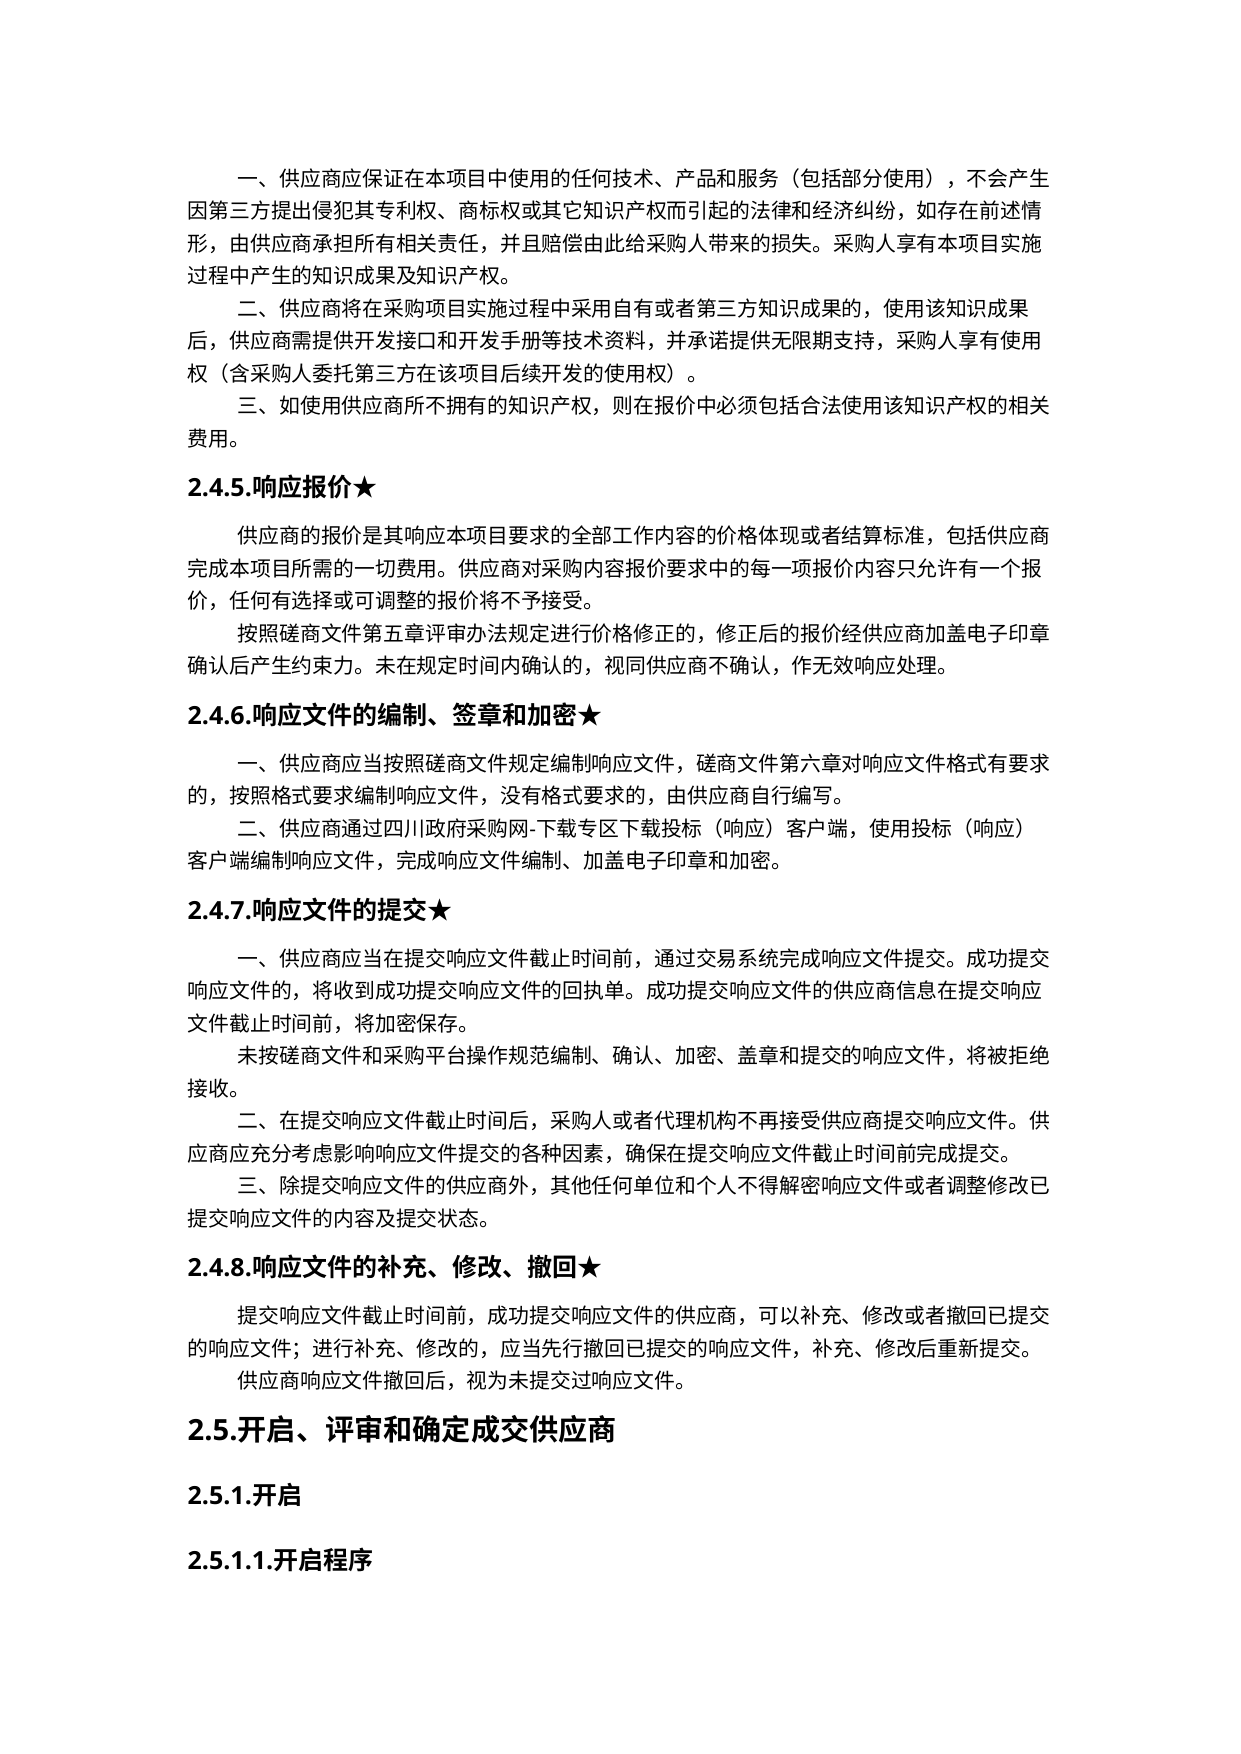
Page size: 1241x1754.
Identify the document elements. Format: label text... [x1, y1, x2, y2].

text 三、除提交响应文件的供应商外，其他任何单位和个人不得解密响应文件或者调整修改已提交响应文件的内容及提交状态。 [187, 1169, 1053, 1234]
text 一、供应商应当在提交响应文件截止时间前，通过交易系统完成响应文件提交。成功提交响应文件的，将收到成功提交响应文件的回执单。成功提交响应文件的供应商信息在提交响应文件截止时间前，将加密保存。 [187, 942, 1053, 1039]
text 二、供应商通过四川政府采购网-下载专区下载投标（响应）客户端，使用投标（响应）客户端编制响应文件，完成响应文件编制、加盖电子印章和加密。 [187, 812, 1053, 877]
text 供应商响应文件撤回后，视为未提交过响应文件。 [187, 1364, 1053, 1397]
text 2.5.开启、评审和确定成交供应商 [187, 1397, 1053, 1462]
text 2.4.6.响应文件的编制、签章和加密★ [187, 682, 1053, 747]
text 三、如使用供应商所不拥有的知识产权，则在报价中必须包括合法使用该知识产权的相关费用。 [187, 389, 1053, 454]
text 2.4.5.响应报价★ [187, 454, 1053, 519]
text 二、供应商将在采购项目实施过程中采用自有或者第三方知识成果的，使用该知识成果后，供应商需提供开发接口和开发手册等技术资料，并承诺提供无限期支持，采购人享有使用权（含采购人委托第三方在该项目后续开发的使用权）。 [187, 292, 1053, 389]
text 按照磋商文件第五章评审办法规定进行价格修正的，修正后的报价经供应商加盖电子印章确认后产生约束力。未在规定时间内确认的，视同供应商不确认，作无效响应处理。 [187, 617, 1053, 682]
text 2.5.1.开启 [187, 1462, 1053, 1527]
text 2.4.8.响应文件的补充、修改、撤回★ [187, 1234, 1053, 1299]
text 未按磋商文件和采购平台操作规范编制、确认、加密、盖章和提交的响应文件，将被拒绝接收。 [187, 1039, 1053, 1104]
text 一、供应商应保证在本项目中使用的任何技术、产品和服务（包括部分使用），不会产生因第三方提出侵犯其专利权、商标权或其它知识产权而引起的法律和经济纠纷，如存在前述情形，由供应商承担所有相关责任，并且赔偿由此给采购人带来的损失。采购人享有本项目实施过程中产生的知识成果及知识产权。 [187, 162, 1053, 292]
text 二、在提交响应文件截止时间后，采购人或者代理机构不再接受供应商提交响应文件。供应商应充分考虑影响响应文件提交的各种因素，确保在提交响应文件截止时间前完成提交。 [187, 1104, 1053, 1169]
text 供应商的报价是其响应本项目要求的全部工作内容的价格体现或者结算标准，包括供应商完成本项目所需的一切费用。供应商对采购内容报价要求中的每一项报价内容只允许有一个报价，任何有选择或可调整的报价将不予接受。 [187, 519, 1053, 617]
text 提交响应文件截止时间前，成功提交响应文件的供应商，可以补充、修改或者撤回已提交的响应文件；进行补充、修改的，应当先行撤回已提交的响应文件，补充、修改后重新提交。 [187, 1299, 1053, 1364]
text 2.4.7.响应文件的提交★ [187, 877, 1053, 942]
text 2.5.1.1.开启程序 [187, 1527, 1053, 1592]
text 一、供应商应当按照磋商文件规定编制响应文件，磋商文件第六章对响应文件格式有要求的，按照格式要求编制响应文件，没有格式要求的，由供应商自行编写。 [187, 747, 1053, 812]
